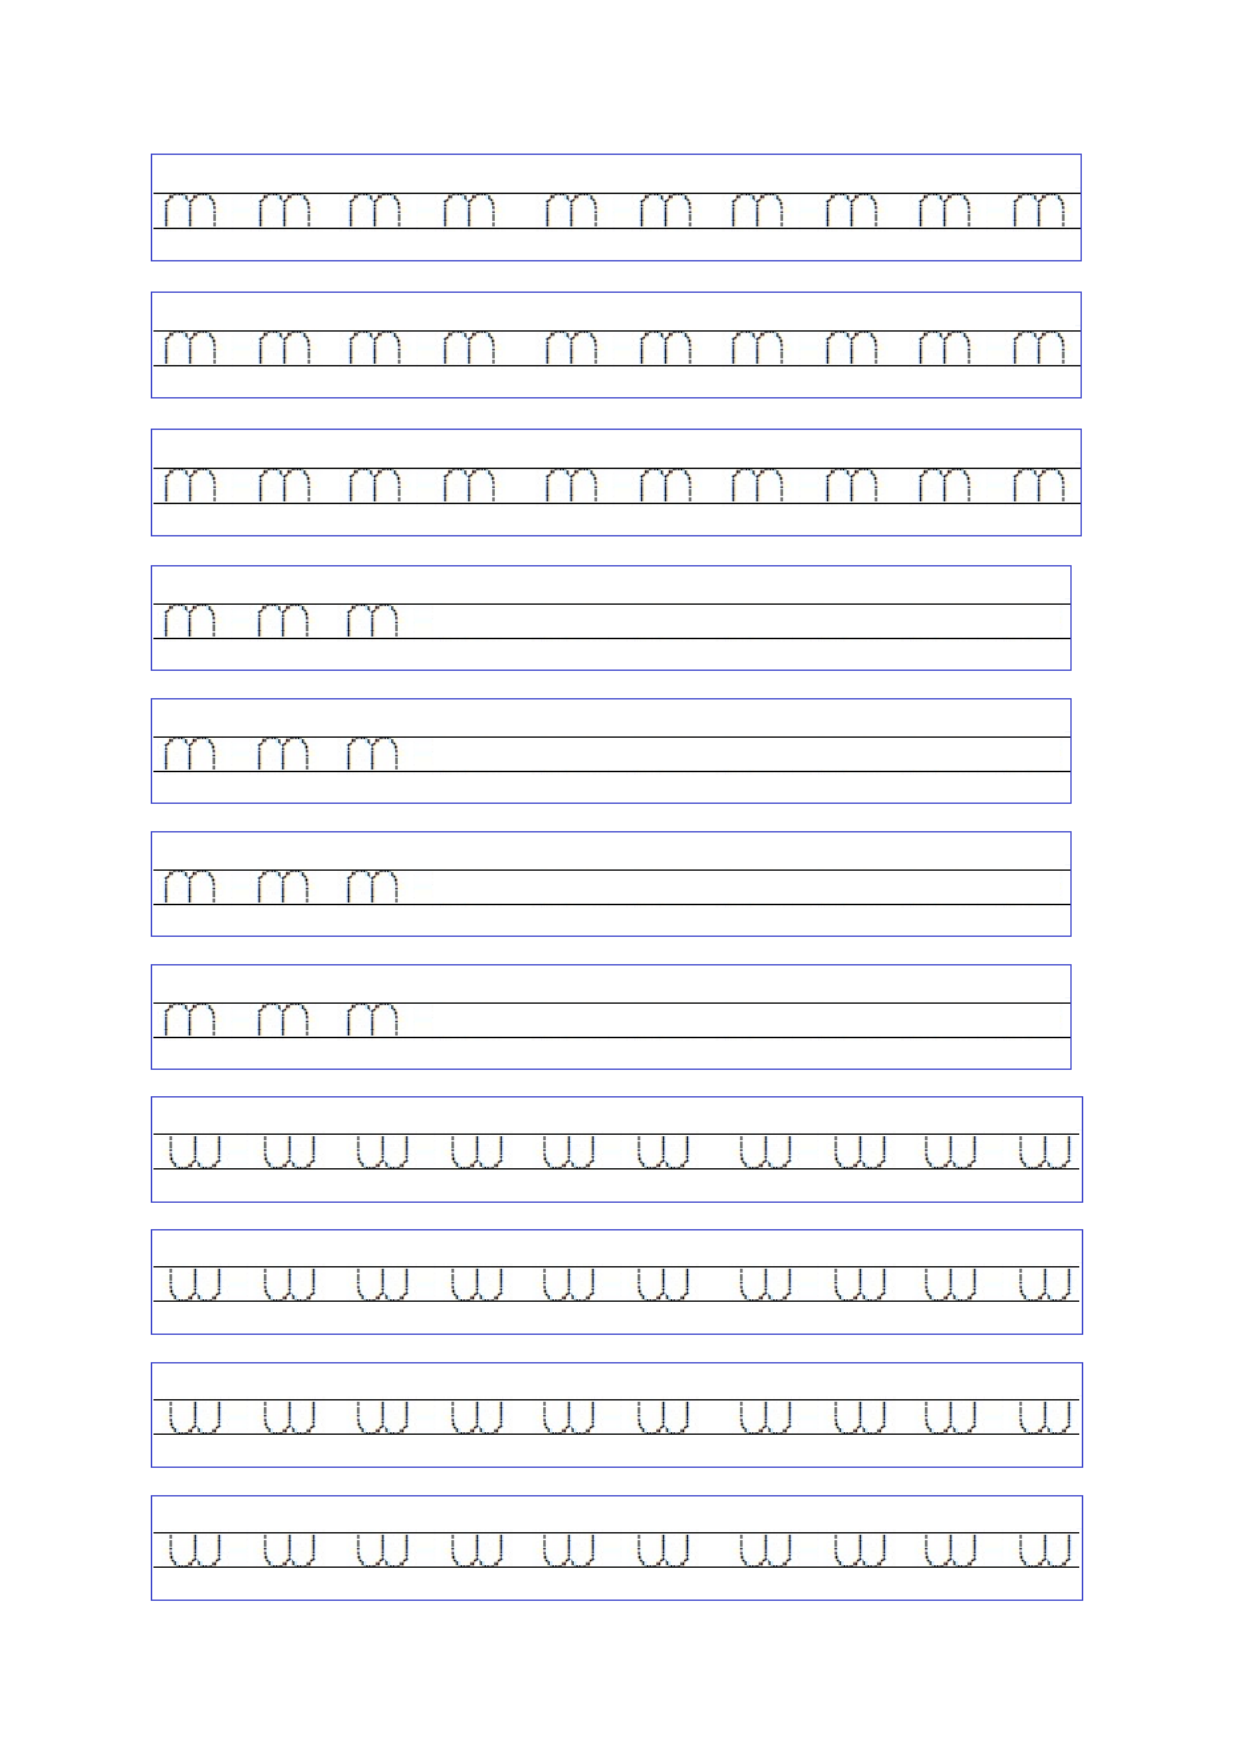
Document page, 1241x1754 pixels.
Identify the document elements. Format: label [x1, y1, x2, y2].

picture [147, 959, 1081, 1074]
picture [147, 285, 1090, 404]
picture [147, 422, 1090, 542]
picture [147, 1490, 1090, 1605]
picture [147, 147, 1090, 267]
picture [147, 1225, 1090, 1339]
picture [147, 560, 1081, 675]
picture [147, 826, 1081, 941]
picture [147, 1092, 1090, 1207]
picture [147, 1357, 1090, 1472]
picture [147, 693, 1081, 808]
